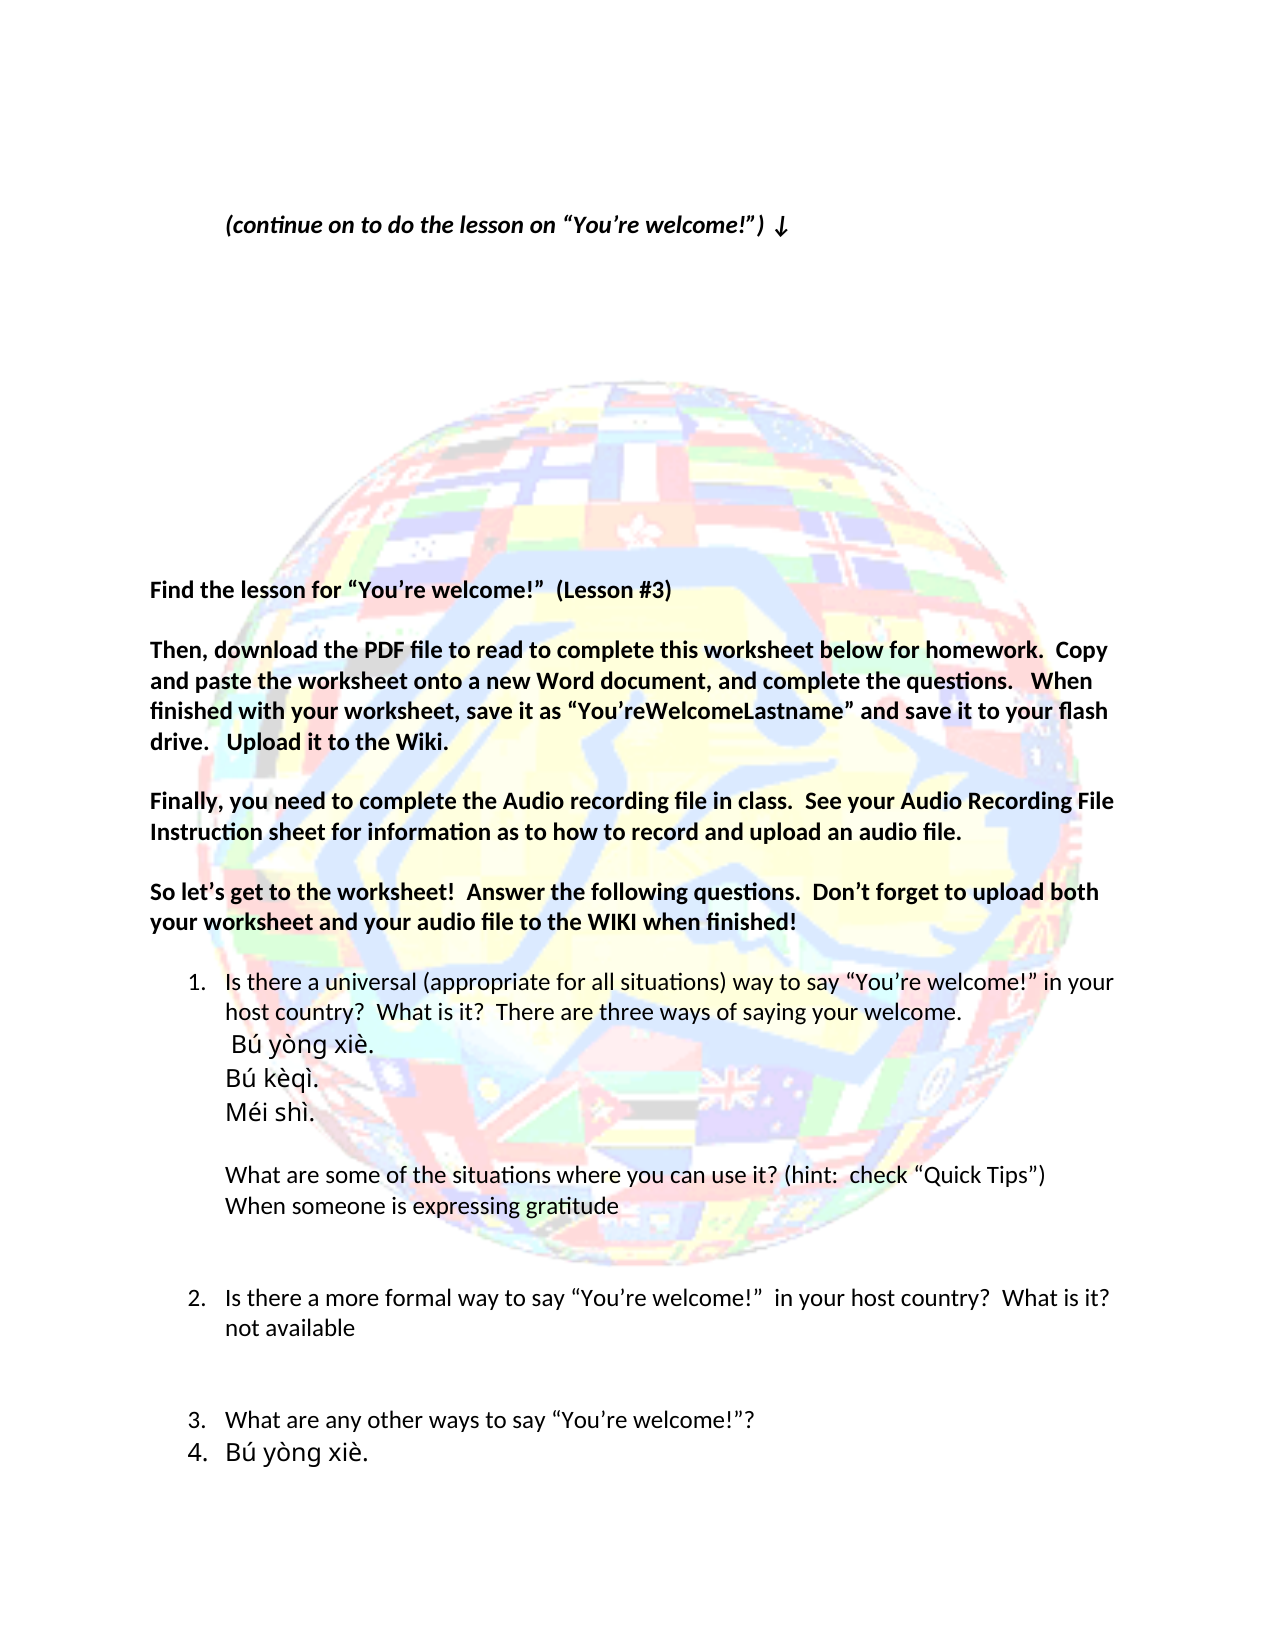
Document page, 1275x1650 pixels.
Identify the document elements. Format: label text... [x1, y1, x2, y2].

list Méi shì. [225, 1095, 1125, 1129]
text So let’s get to the worksheet! Answer the following questions. Don’t forget to upload both your worksheet and your audio file to the WIKI when finished! [150, 876, 1125, 937]
list Is there a more formal way to say “You’re welcome!” in your host country? What is it? [187, 1282, 1125, 1312]
list not available [225, 1312, 1125, 1343]
list Bú yòng xiè. [187, 1434, 1125, 1468]
list Bú kèqì. [225, 1061, 1125, 1095]
list When someone is expressing gratitude [225, 1190, 1125, 1221]
text Then, download the PDF file to read to complete this worksheet below for homework. Copy and paste the worksheet onto a new Word document, and complete the questions. When finished with your worksheet, save it as “You’reWelcomeLastname” and save it to your flash drive. Upload it to the Wiki. [150, 634, 1125, 756]
list (continue on to do the lesson on “You’re welcome!”) ↓ [225, 210, 1125, 240]
list Bú yòng xiè. [225, 1027, 1125, 1061]
list What are some of the situations where you can use it? (hint: check “Quick Tips”) [225, 1160, 1125, 1190]
list Is there a universal (appropriate for all situations) way to say “You’re welcome!” in your host country? What is it? There are three ways of saying your welcome. [187, 966, 1125, 1027]
text Finally, you need to complete the Audio recording file in class. See your Audio Recording File Instruction sheet for information as to how to record and upload an audio file. [150, 786, 1125, 847]
text Find the lesson for “You’re welcome!” (Lesson #3) [150, 574, 1125, 605]
list What are any other ways to say “You’re welcome!”? [187, 1404, 1125, 1434]
